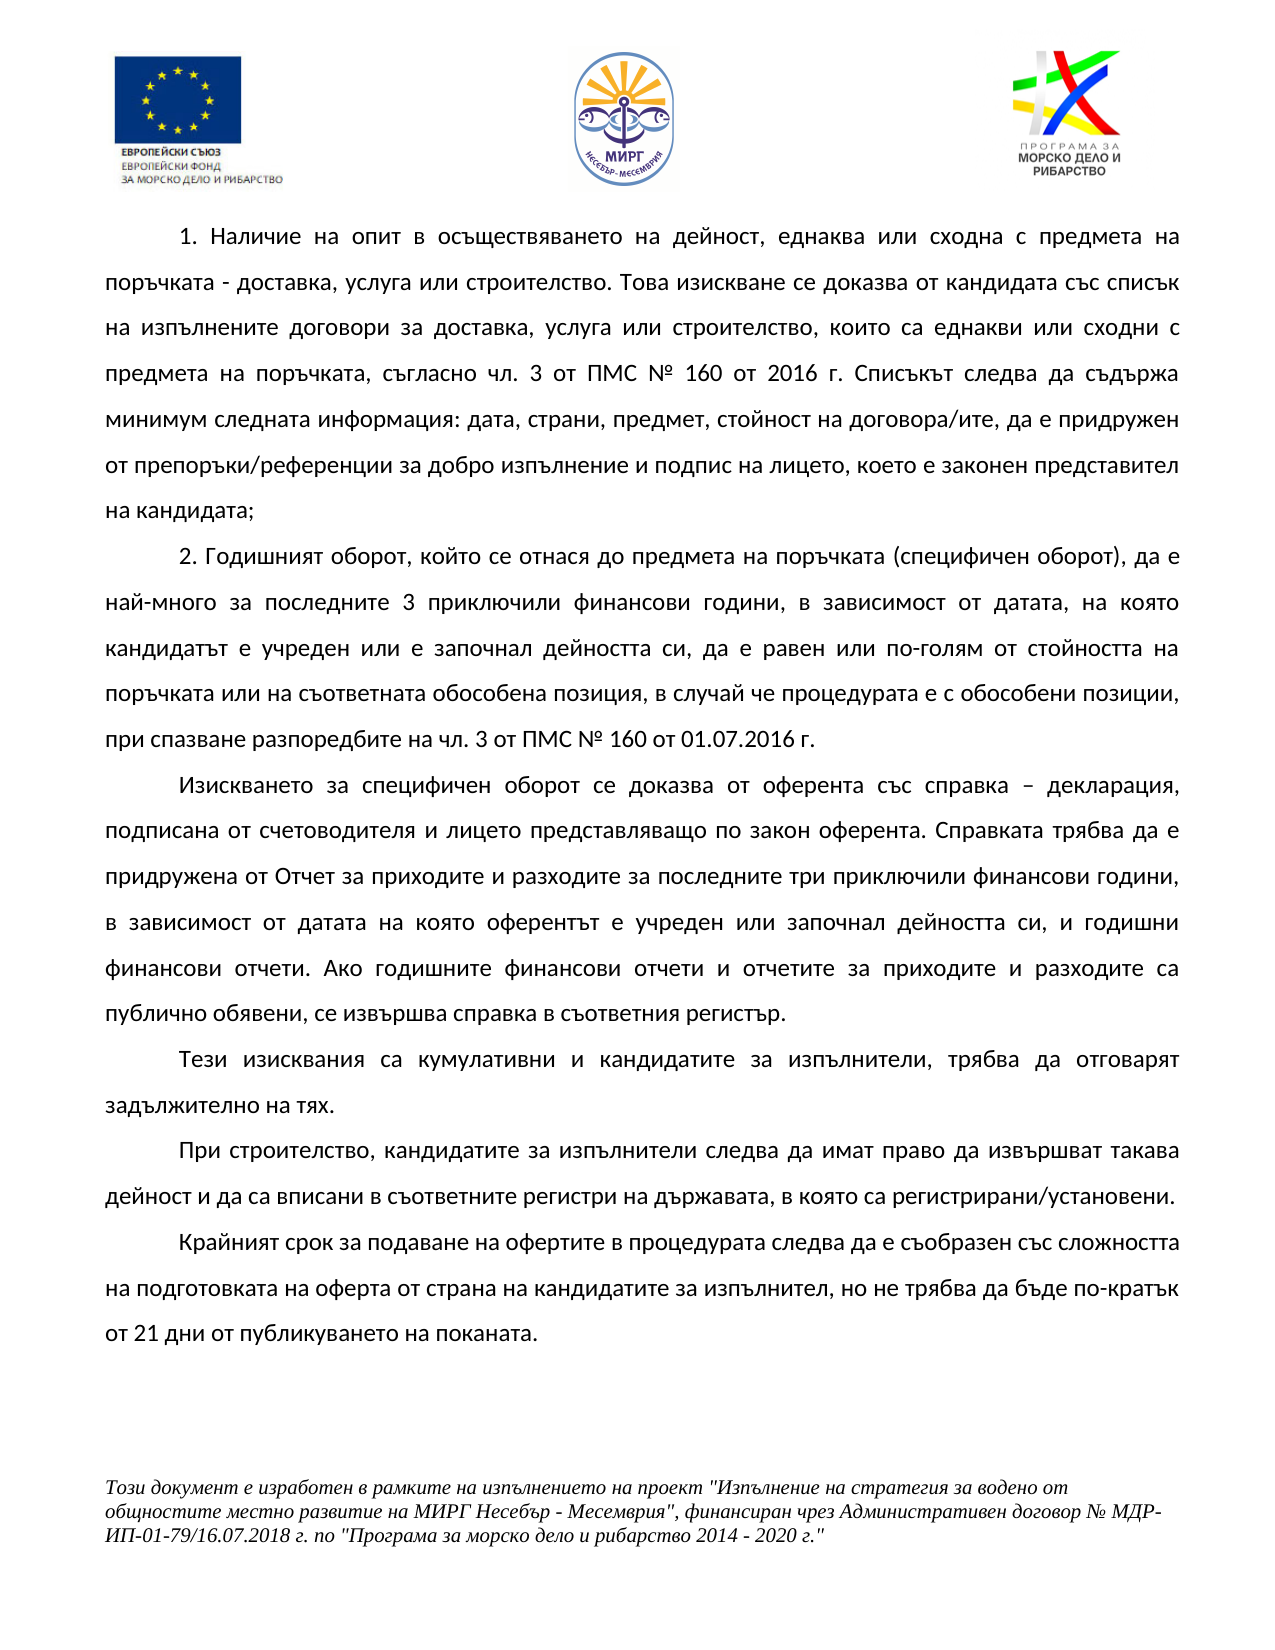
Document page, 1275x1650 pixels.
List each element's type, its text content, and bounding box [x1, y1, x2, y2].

text Тези изисквания са кумулативни и кандидатите за изпълнители, трябва да отговарят задължително на тях. [105, 1043, 1181, 1119]
picture [975, 29, 1155, 192]
text Крайният срок за подаване на офертите в процедурата следва да е съобразен със сложността на подготовката на оферта от страна на кандидатите за изпълнител, но не трябва да бъде по-кратък от 21 дни от публикуването на поканата. [105, 1226, 1181, 1348]
text Изискването за специфичен оборот се доказва от оферента със справка – декларация, подписана от счетоводителя и лицето представляващо по закон оферента. Справката трябва да е придружена от Отчет за приходите и разходите за последните три приключили финансови години, в зависимост от датата на която оферентът е учреден или започнал дейността си, и годишни финансови отчети. Ако годишните финансови отчети и отчетите за приходите и разходите са публично обявени, се извършва справка в съответния регистър. [105, 769, 1181, 1028]
picture [105, 51, 284, 192]
text При строителство, кандидатите за изпълнители следва да имат право да извършват такава дейност и да са вписани в съответните регистри на държавата, в която са регистрирани/установени. [105, 1135, 1181, 1211]
picture [567, 46, 681, 192]
text 2. Годишният оборот, който се отнася до предмета на поръчката (специфичен оборот), да е най-много за последните 3 приключили финансови години, в зависимост от датата, на която кандидатът е учреден или е започнал дейността си, да е равен или по-голям от стойността на поръчката или на съответната обособена позиция, в случай че процедурата е с обособени позиции, при спазване разпоредбите на чл. 3 от ПМС № 160 от 01.07.2016 г. [105, 540, 1181, 754]
text 1. Наличие на опит в осъществяването на дейност, еднаква или сходна с предмета на поръчката - доставка, услуга или строителство. Това изискване се доказва от кандидата със списък на изпълнените договори за доставка, услуга или строителство, които са еднакви или сходни с предмета на поръчката, съгласно чл. 3 от ПМС № 160 от 2016 г. Списъкът следва да съдържа минимум следната информация: дата, страни, предмет, стойност на договора/ите, да е придружен от препоръки/референции за добро изпълнение и подпис на лицето, което е законен представител на кандидата; [105, 220, 1181, 525]
